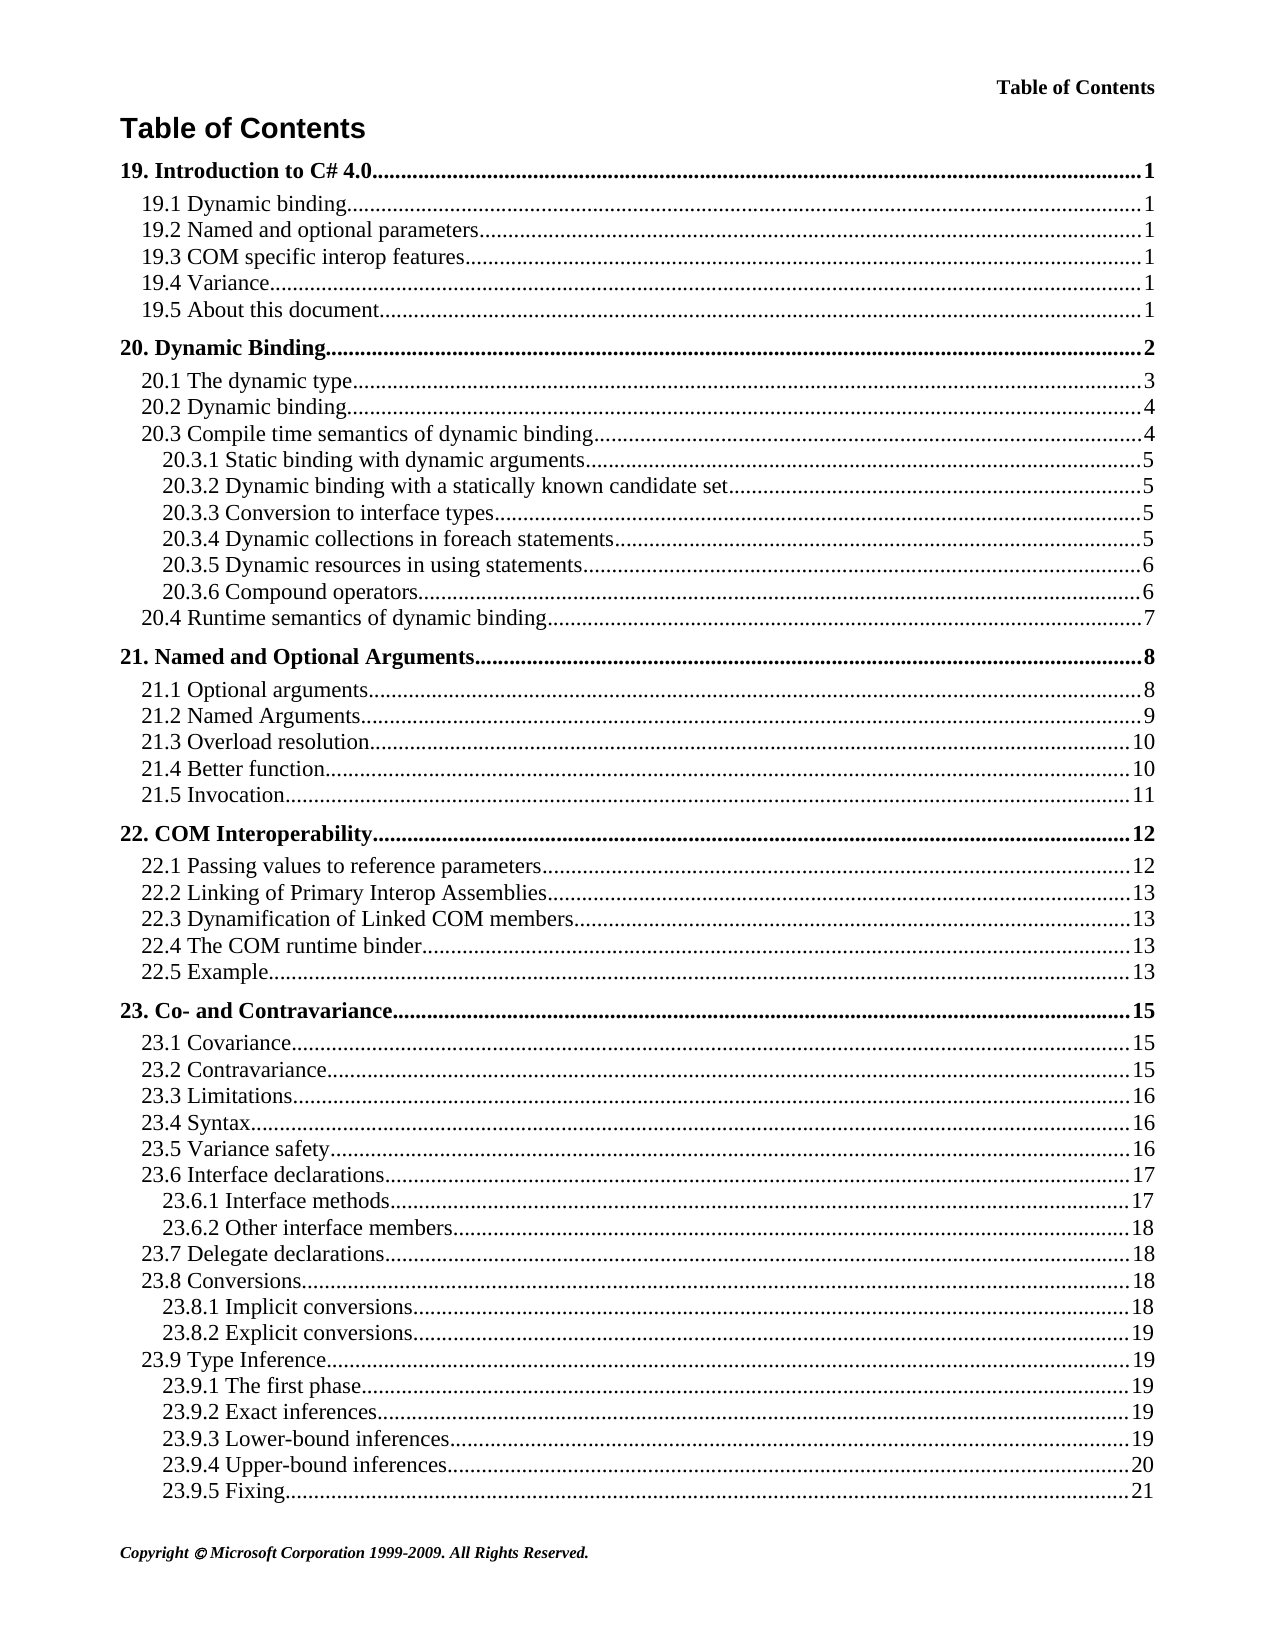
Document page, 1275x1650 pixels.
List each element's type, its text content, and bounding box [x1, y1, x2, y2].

text 20.4 Runtime semantics of dynamic binding 7 [141, 604, 1155, 631]
text 22.5 Example 13 [141, 958, 1155, 984]
text 23.9.1 The first phase 19 [162, 1372, 1155, 1398]
text 19.5 About this document 1 [141, 296, 1155, 322]
text 19.3 COM specific interop features 1 [141, 243, 1155, 269]
text 22.3 Dynamification of Linked COM members 13 [141, 905, 1155, 932]
text 21.3 Overload resolution 10 [141, 728, 1155, 755]
text 23.6.1 Interface methods 17 [162, 1188, 1155, 1214]
text 23.8 Conversions 18 [141, 1267, 1155, 1293]
text 20. Dynamic Binding 2 [120, 334, 1155, 361]
text 22.2 Linking of Primary Interop Assemblies 13 [141, 879, 1155, 905]
text 23.6 Interface declarations 17 [141, 1161, 1155, 1188]
text 19. Introduction to C# 4.0 1 [120, 158, 1155, 184]
text 23.4 Syntax 16 [141, 1108, 1155, 1135]
text 23.5 Variance safety 16 [141, 1135, 1155, 1161]
text 23.9.2 Exact inferences 19 [162, 1398, 1155, 1425]
text 21.4 Better function 10 [141, 755, 1155, 781]
text 23.8.2 Explicit conversions 19 [162, 1319, 1155, 1346]
text 22. COM Interoperability 12 [120, 820, 1155, 846]
text 20.3.3 Conversion to interface types 5 [162, 499, 1155, 525]
text 23.8.1 Implicit conversions 18 [162, 1293, 1155, 1319]
text 23. Co- and Contravariance 15 [120, 997, 1155, 1023]
text Table of Contents [120, 112, 1155, 145]
text 23.7 Delegate declarations 18 [141, 1240, 1155, 1267]
text 23.2 Contravariance 15 [141, 1056, 1155, 1082]
text 23.6.2 Other interface members 18 [162, 1214, 1155, 1240]
text 20.2 Dynamic binding 4 [141, 393, 1155, 420]
text 23.9.4 Upper-bound inferences 20 [162, 1451, 1155, 1477]
text 20.3.4 Dynamic collections in foreach statements 5 [162, 525, 1155, 552]
text 20.3.6 Compound operators 6 [162, 578, 1155, 604]
text 19.1 Dynamic binding 1 [141, 190, 1155, 217]
text 23.9 Type Inference 19 [141, 1346, 1155, 1372]
text 19.4 Variance 1 [141, 269, 1155, 296]
text 23.1 Covariance 15 [141, 1029, 1155, 1056]
text 20.3.1 Static binding with dynamic arguments 5 [162, 446, 1155, 472]
text 20.3.5 Dynamic resources in using statements 6 [162, 552, 1155, 578]
text 23.9.3 Lower-bound inferences 19 [162, 1425, 1155, 1451]
text 21.2 Named Arguments 9 [141, 702, 1155, 728]
text 22.4 The COM runtime binder 13 [141, 932, 1155, 958]
text 21.5 Invocation 11 [141, 781, 1155, 807]
text 21.1 Optional arguments 8 [141, 676, 1155, 702]
text 19.2 Named and optional parameters 1 [141, 217, 1155, 243]
text 20.3.2 Dynamic binding with a statically known candidate set 5 [162, 472, 1155, 499]
text 20.1 The dynamic type 3 [141, 367, 1155, 393]
text 21. Named and Optional Arguments 8 [120, 643, 1155, 669]
text 23.3 Limitations 16 [141, 1082, 1155, 1108]
text 23.9.5 Fixing 21 [162, 1477, 1155, 1504]
text 22.1 Passing values to reference parameters 12 [141, 853, 1155, 879]
text 20.3 Compile time semantics of dynamic binding 4 [141, 420, 1155, 446]
